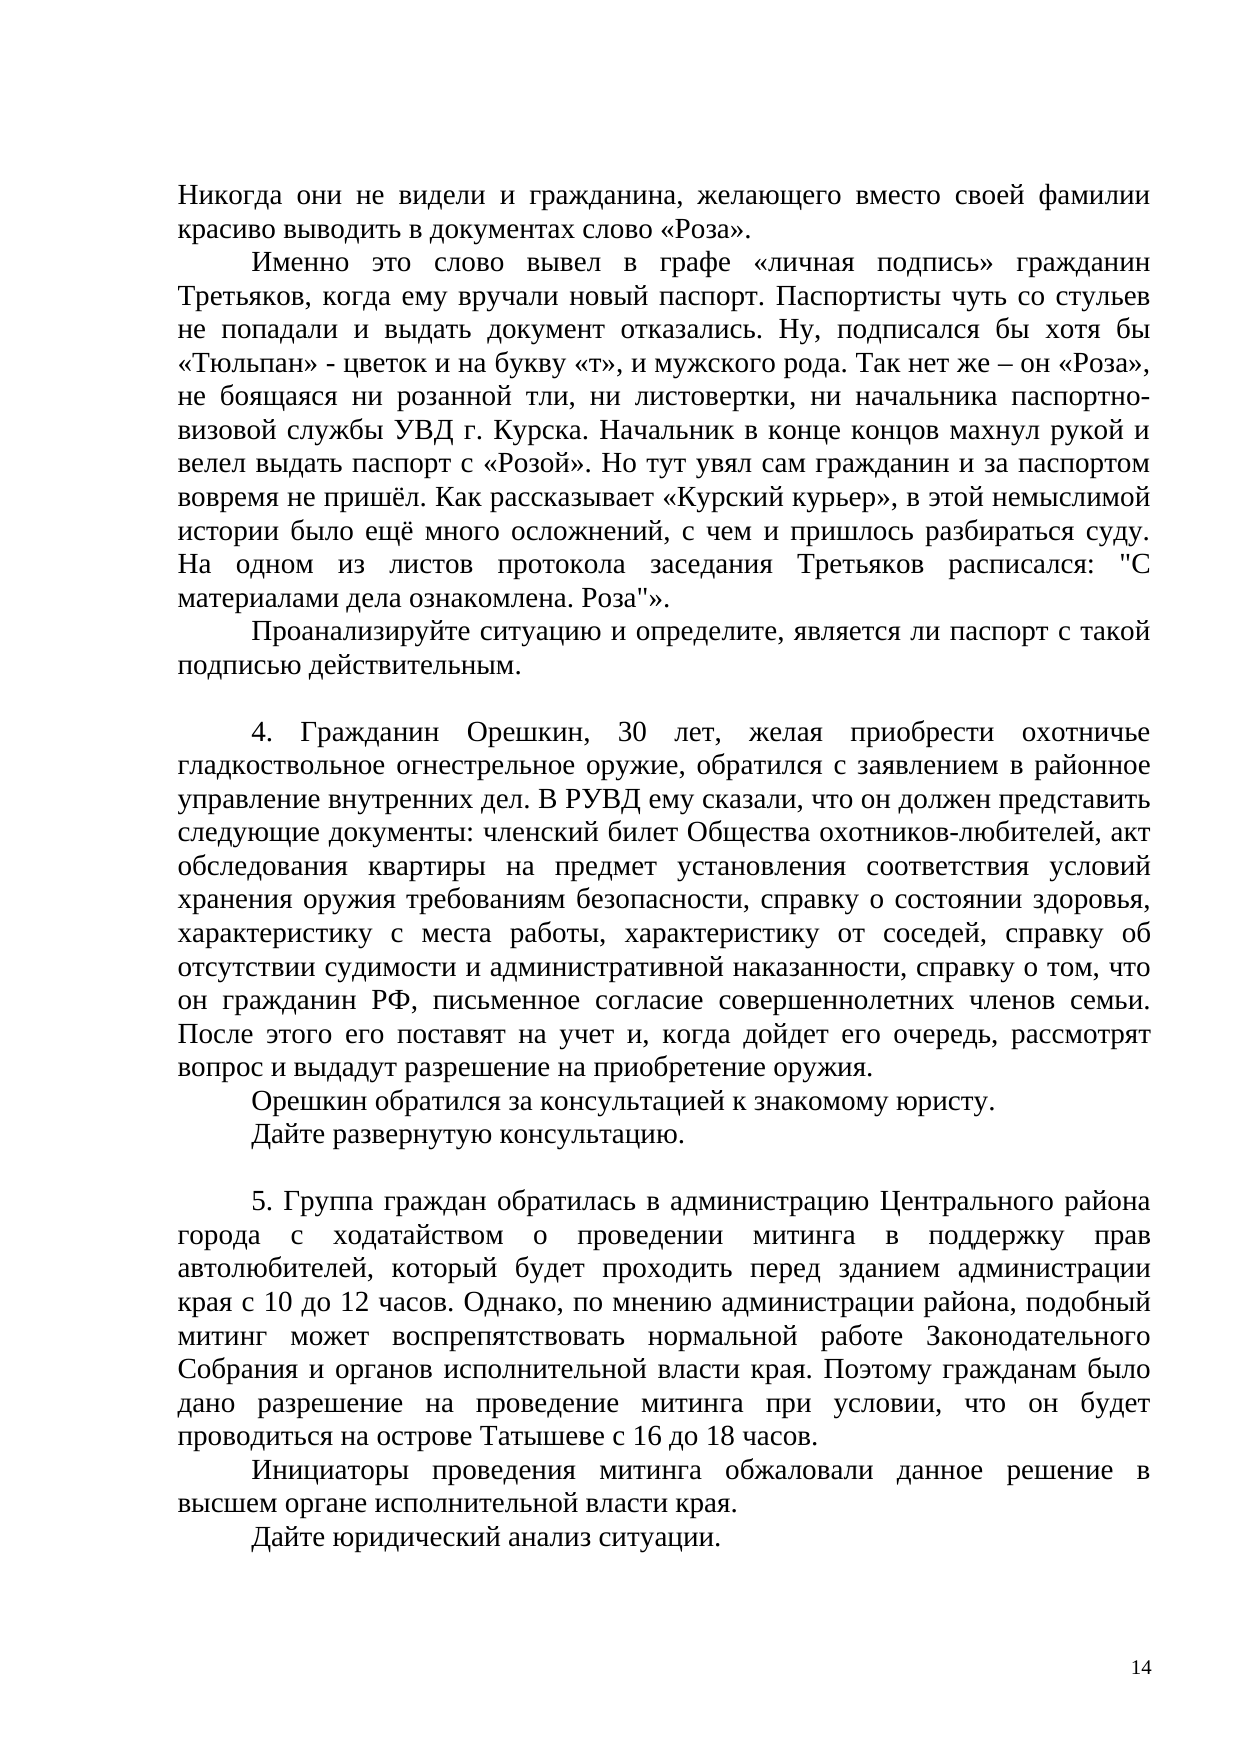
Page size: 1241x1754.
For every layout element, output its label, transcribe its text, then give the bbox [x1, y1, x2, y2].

text Дайте юридический анализ ситуации. [177, 1519, 1152, 1552]
text Инициаторы проведения митинга обжаловали данное решение в высшем органе исполнительной власти края. [177, 1452, 1152, 1519]
text Проанализируйте ситуацию и определите, является ли паспорт с такой подписью действительным. [177, 613, 1152, 680]
text 5. Группа граждан обратилась в администрацию Центрального района города с ходатайством о проведении митинга в поддержку прав автолюбителей, который будет проходить перед зданием администрации края с 10 до 12 часов. Однако, по мнению администрации района, подобный митинг может воспрепятствовать нормальной работе Законодательного Собрания и органов исполнительной власти края. Поэтому гражданам было дано разрешение на проведение митинга при условии, что он будет проводиться на острове Татышеве с 16 до 18 часов. [177, 1183, 1152, 1452]
text Орешкин обратился за консультацией к знакомому юристу. [177, 1083, 1152, 1116]
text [177, 177, 1152, 244]
text Дайте развернутую консультацию. [177, 1116, 1152, 1150]
text 4. Гражданин Орешкин, 30 лет, желая приобрести охотничье гладкоствольное огнестрельное оружие, обратился с заявлением в районное управление внутренних дел. В РУВД ему сказали, что он должен представить следующие документы: членский билет Общества охотников-любителей, акт обследования квартиры на предмет установления соответствия условий хранения оружия требованиям безопасности, справку о состоянии здоровья, характеристику с места работы, характеристику от соседей, справку об отсутствии судимости и административной наказанности, справку о том, что он гражданин РФ, письменное согласие совершеннолетних членов семьи. После этого его поставят на учет и, когда дойдет его очередь, рассмотрят вопрос и выдадут разрешение на приобретение оружия. [177, 714, 1152, 1083]
text Именно это слово вывел в графе «личная подпись» гражданин Третьяков, когда ему вручали новый паспорт. Паспортисты чуть со стульев не попадали и выдать документ отказались. Ну, подписался бы хотя бы «Тюльпан» - цветок и на букву «т», и мужского рода. Так нет же – он «Роза», не боящаяся ни розанной тли, ни листовертки, ни начальника паспортно-визовой службы УВД г. Курска. Начальник в конце концов махнул рукой и велел выдать паспорт с «Розой». Но тут увял сам гражданин и за паспортом вовремя не пришёл. Как рассказывает «Курский курьер», в этой немыслимой истории было ещё много осложнений, с чем и пришлось разбираться суду. На одном из листов протокола заседания Третьяков расписался: "С материалами дела ознакомлена. Роза"». [177, 244, 1152, 613]
